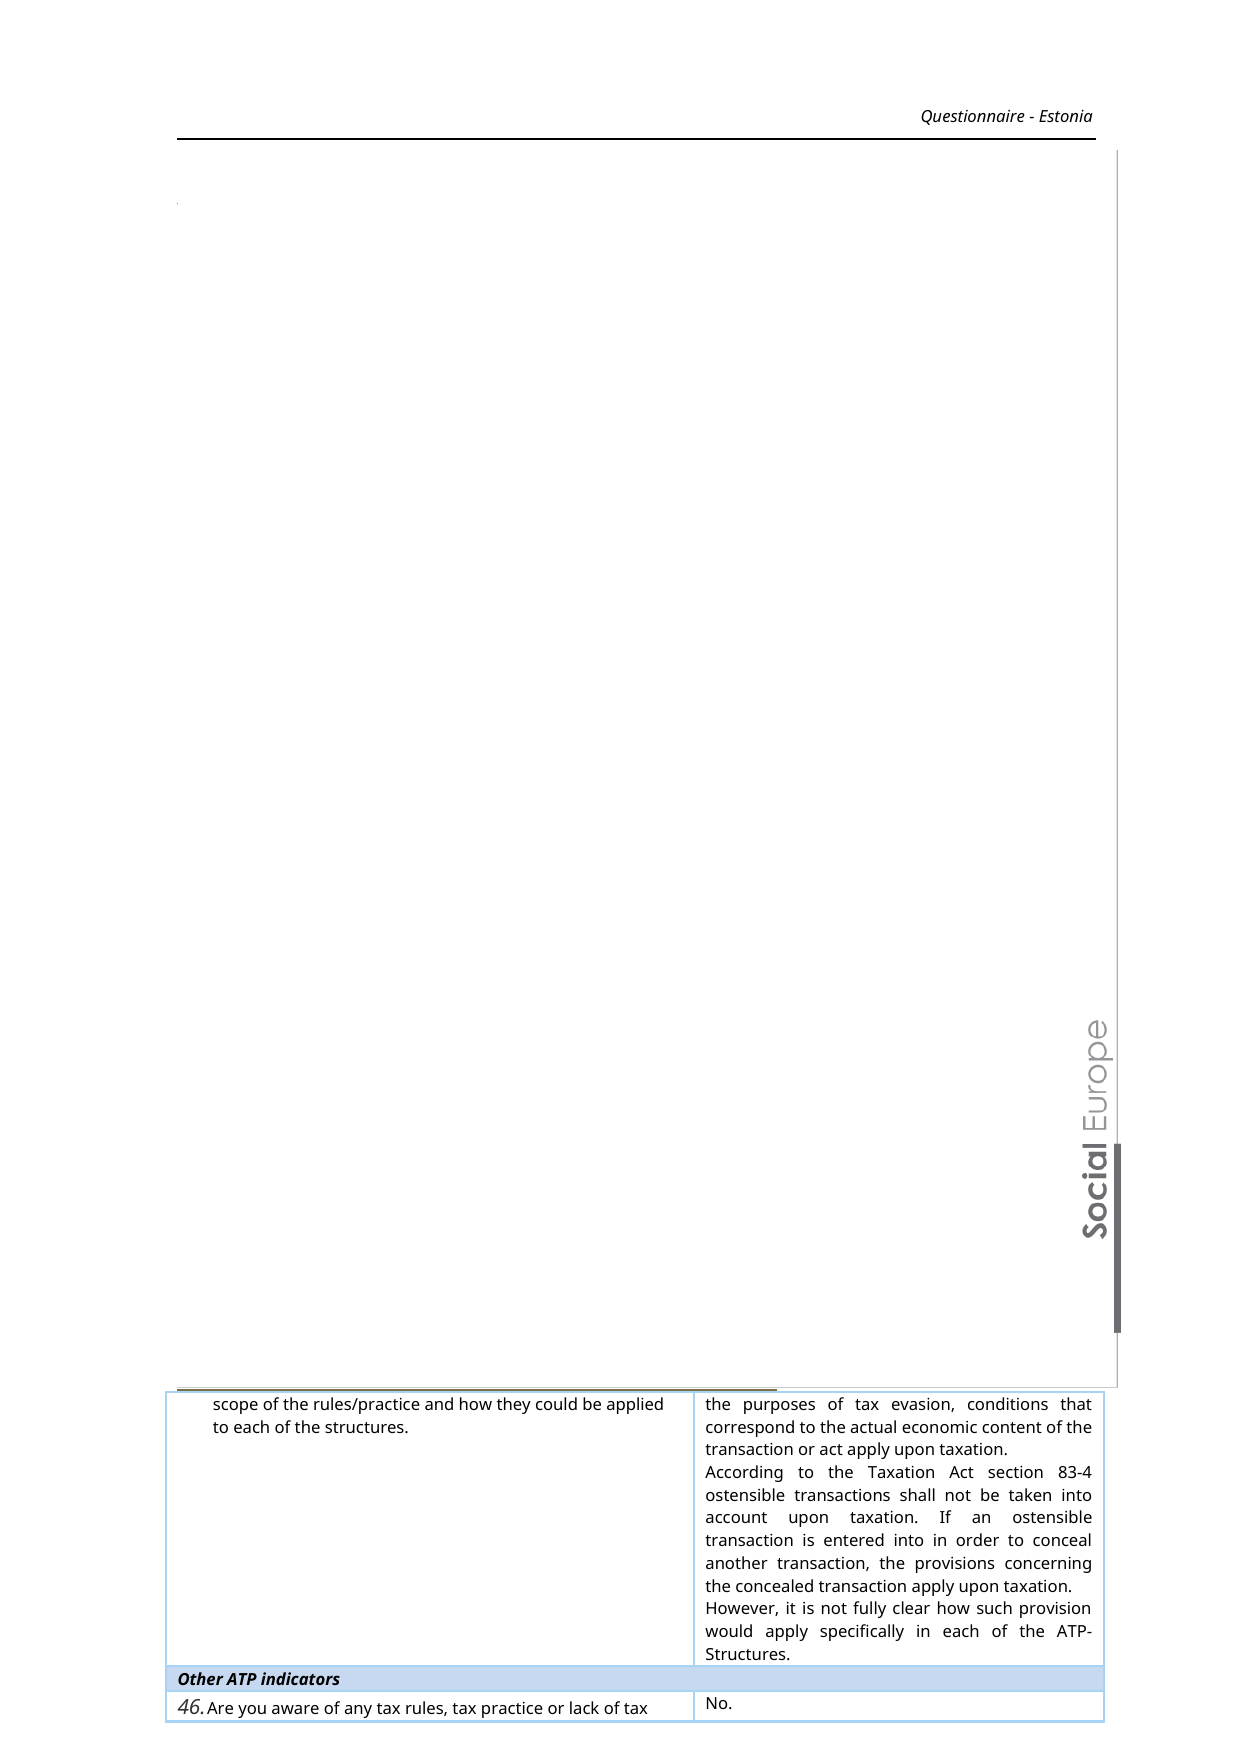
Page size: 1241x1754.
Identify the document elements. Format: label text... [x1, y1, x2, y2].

table_cell Are you aware of any tax rules, tax practice or lack of tax rules (loopholes) – other than those discussed in the preceding answers - which could facilitate your MS’s role in ATP? If yes, please briefly explain. [167, 1692, 693, 1720]
table_cell No. [695, 1692, 1103, 1720]
table_cell In the Taxation Act there is a general anti-avoidance rule in section 84 which states that if it is evident from the content of a transaction or act that the transaction or act is performed for the purposes of tax evasion, conditions that correspond to the actual economic content of the transaction or act apply upon taxation. According to the Taxation Act section 83-4 ostensible transactions shall not be taken into account upon taxation. If an ostensible transaction is entered into in order to conceal another transaction, the provisions concerning the concealed transaction apply upon taxation. However, it is not fully clear how such provision would apply specifically in each of the ATP-Structures. [695, 1393, 1103, 1665]
table_cell Other ATP indicators [167, 1667, 1103, 1690]
picture [177, 150, 1121, 1388]
table_cell Please consider Model ATP-Structures no. 1-7. Are you aware of any general or specific anti-avoidance rules or practice in your MS which could impede or counter the ATP objective of any of the structures? If yes, please describe briefly the scope of the rules/practice and how they could be applied to each of the structures. [167, 1393, 693, 1665]
